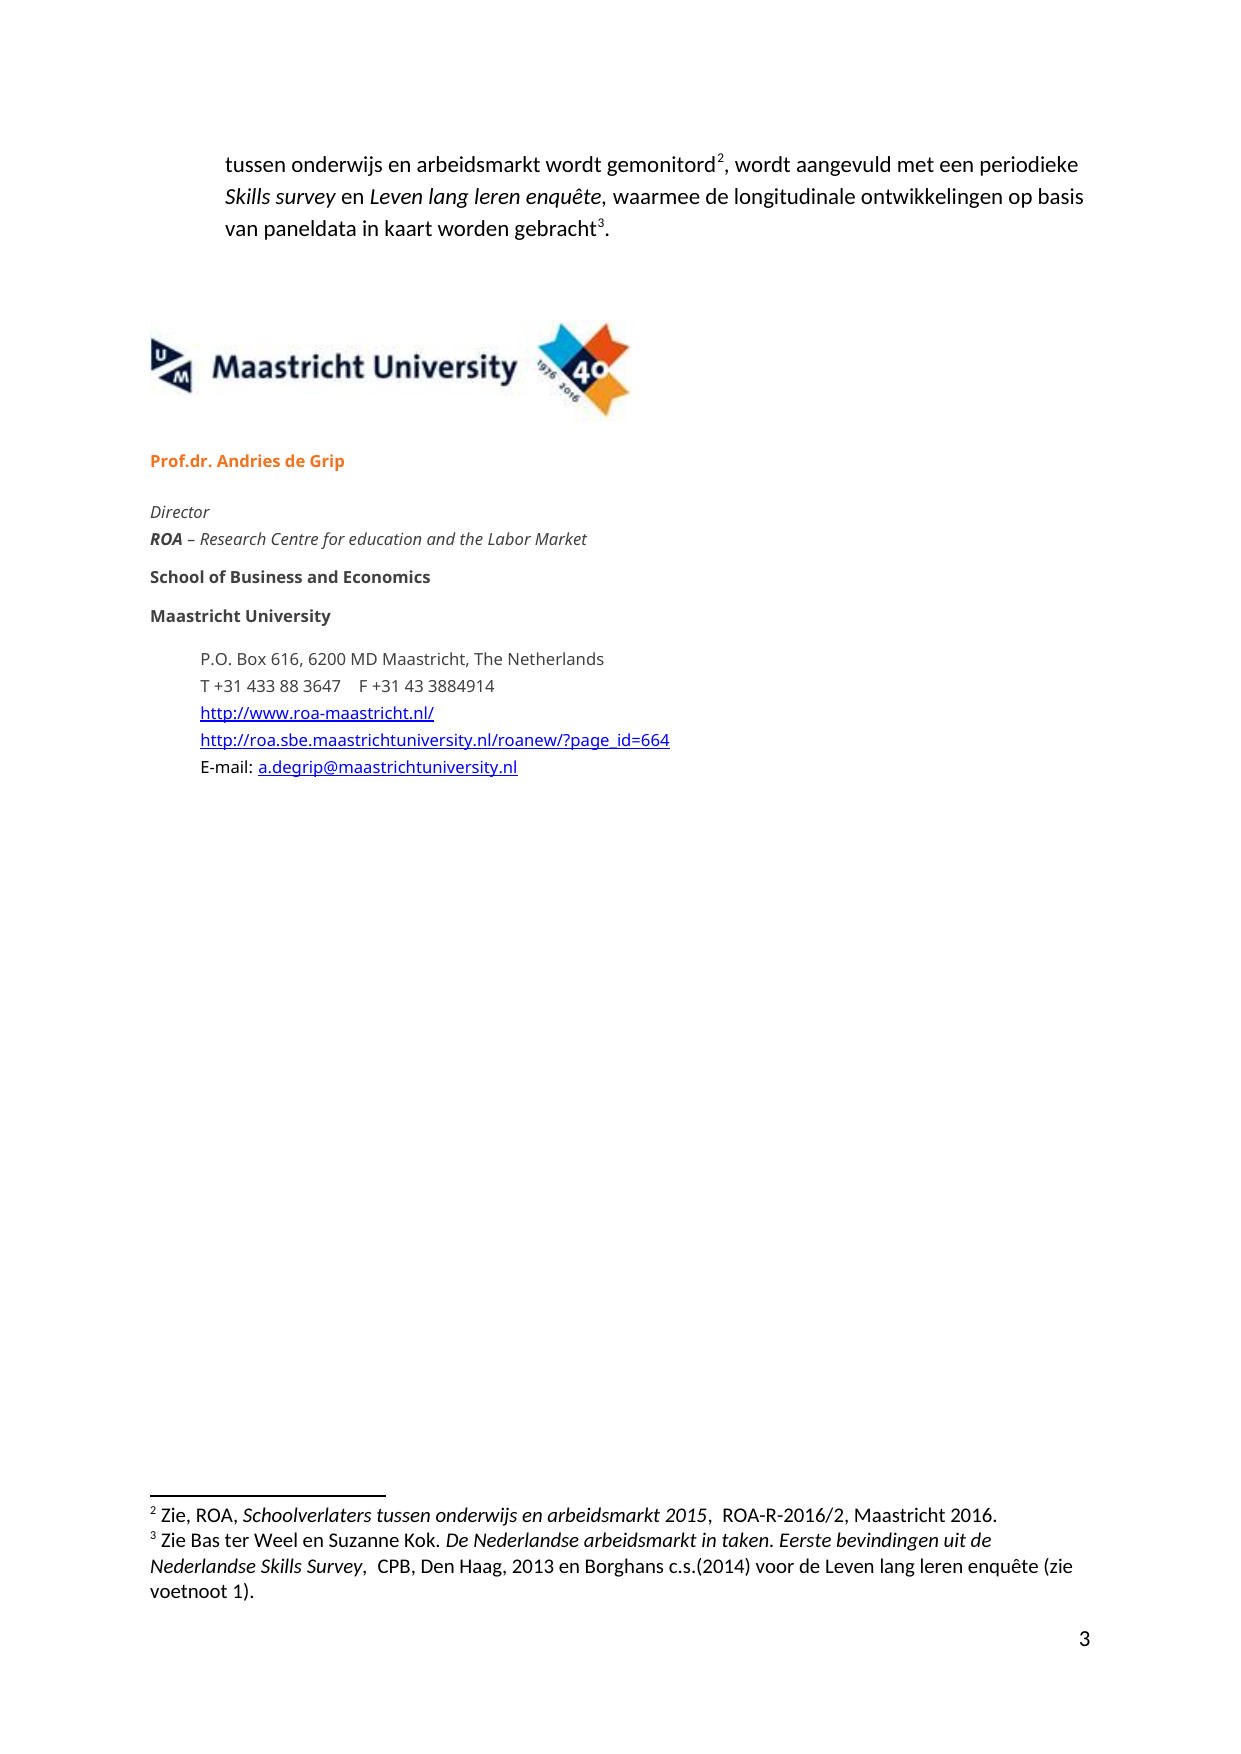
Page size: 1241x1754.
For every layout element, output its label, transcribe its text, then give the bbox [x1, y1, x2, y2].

text http://roa.sbe.maastrichtuniversity.nl/roanew/?page_id=664 [200, 724, 1090, 751]
text School of Business and Economics [150, 566, 1090, 588]
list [187, 150, 1090, 242]
picture [150, 320, 632, 421]
text P.O. Box 616, 6200 MD Maastricht, The Netherlands T +31 433 88 3647 F +31 43 3884914 http://www.roa-maastricht.nl/ [200, 643, 1090, 724]
text Prof.dr. Andries de Grip [150, 450, 1090, 473]
text Director ROA – Research Centre for education and the Labor Market [150, 501, 1090, 550]
text E-mail: a.degrip@maastrichtuniversity.nl [200, 751, 1090, 778]
text Maastricht University [150, 604, 1090, 627]
